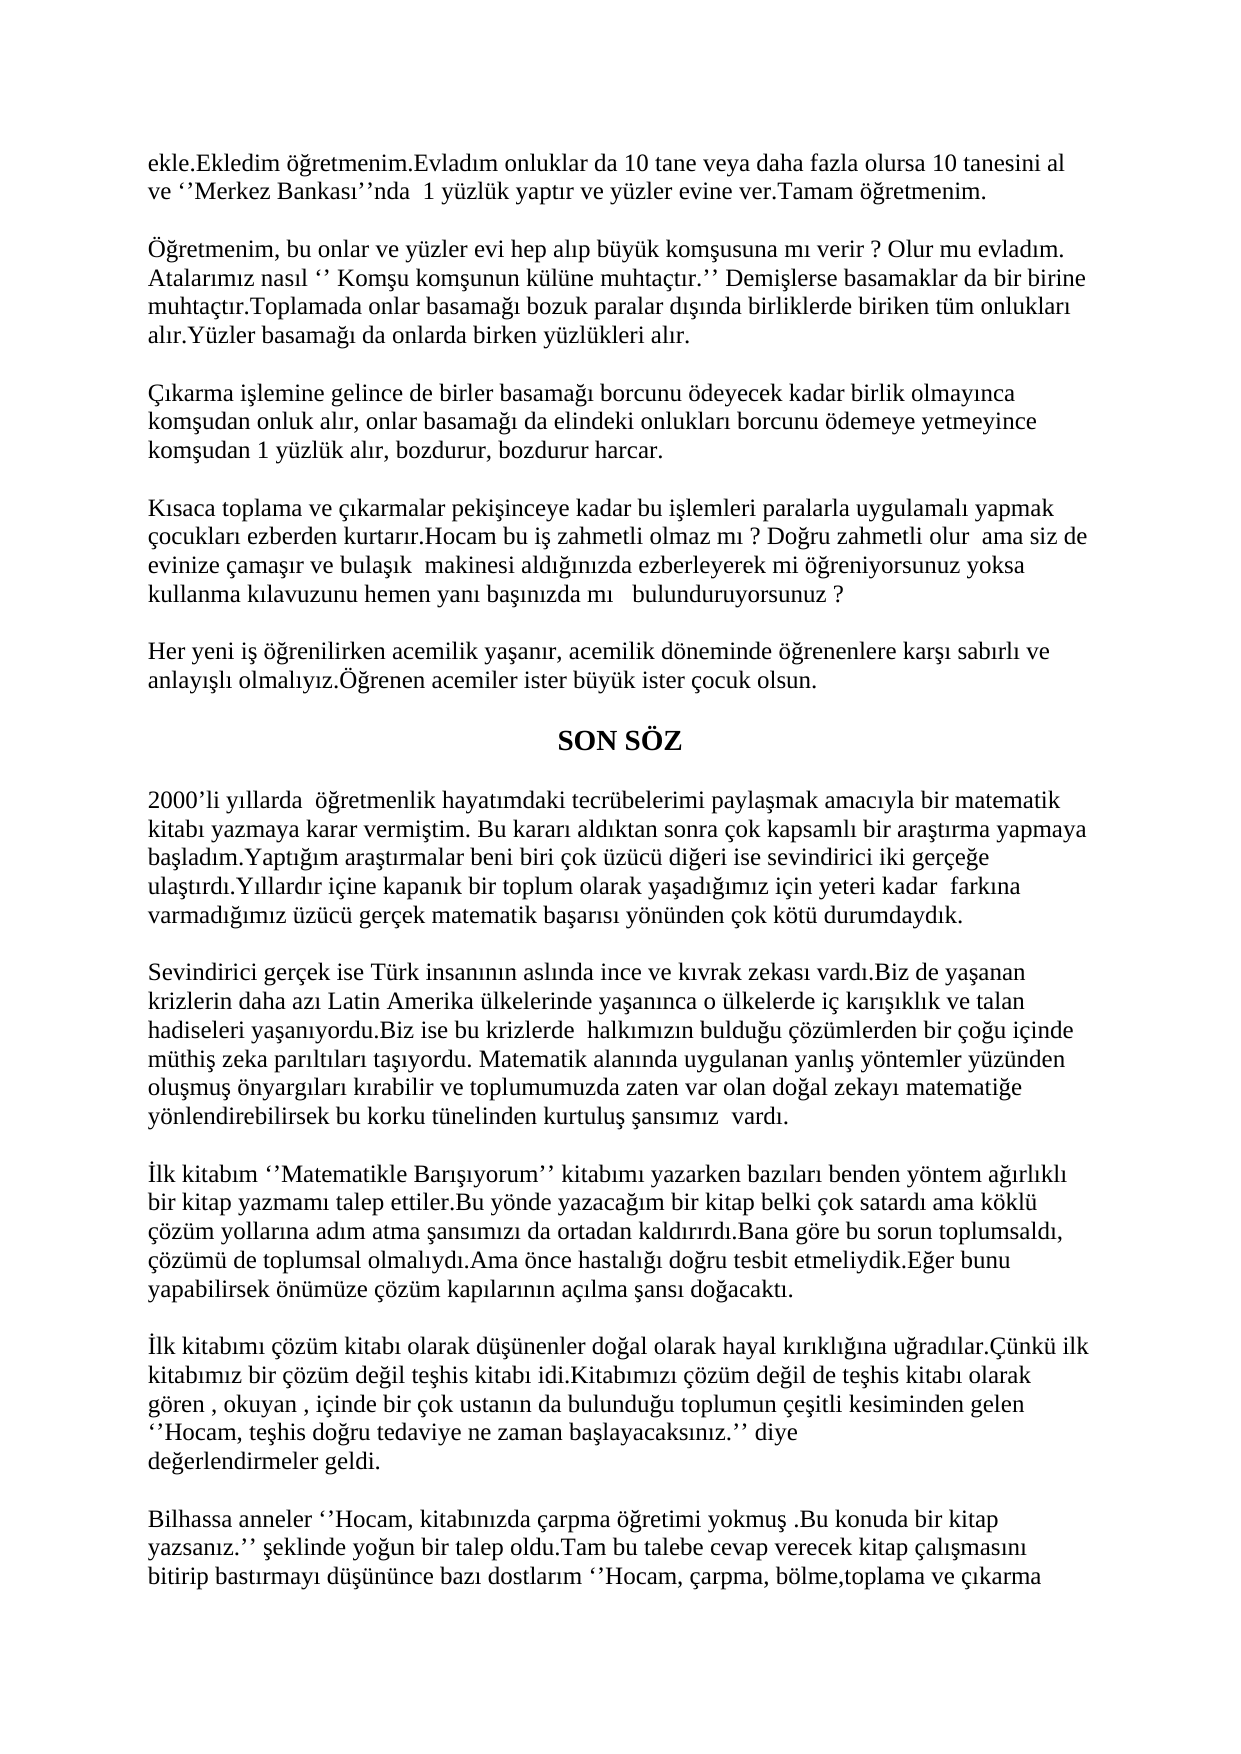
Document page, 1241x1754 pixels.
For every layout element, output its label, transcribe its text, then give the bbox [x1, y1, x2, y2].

text Her yeni iş öğrenilirken acemilik yaşanır, acemilik döneminde öğrenenlere karşı sabırlı ve anlayışlı olmalıyız.Öğrenen acemiler ister büyük ister çocuk olsun. [148, 636, 1093, 694]
text İlk kitabımı çözüm kitabı olarak düşünenler doğal olarak hayal kırıklığına uğradılar.Çünkü ilk kitabımız bir çözüm değil teşhis kitabı idi.Kitabımızı çözüm değil de teşhis kitabı olarak gören , okuyan , içinde bir çok ustanın da bulunduğu toplumun çeşitli kesiminden gelen ‘’Hocam, teşhis doğru tedaviye ne zaman başlayacaksınız.’’ diye [148, 1331, 1093, 1446]
text Çıkarma işlemine gelince de birler basamağı borcunu ödeyecek kadar birlik olmayınca komşudan onluk alır, onlar basamağı da elindeki onlukları borcunu ödemeye yetmeyince komşudan 1 yüzlük alır, bozdurur, bozdurur harcar. [148, 378, 1093, 464]
text değerlendirmeler geldi. [148, 1446, 1093, 1475]
text İlk kitabım ‘’Matematikle Barışıyorum’’ kitabımı yazarken bazıları benden yöntem ağırlıklı bir kitap yazmamı talep ettiler.Bu yönde yazacağım bir kitap belki çok satardı ama köklü çözüm yollarına adım atma şansımızı da ortadan kaldırırdı.Bana göre bu sorun toplumsaldı, çözümü de toplumsal olmalıydı.Ama önce hastalığı doğru tesbit etmeliydik.Eğer bunu yapabilirsek önümüze çözüm kapılarının açılma şansı doğacaktı. [148, 1159, 1093, 1302]
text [148, 1504, 1093, 1590]
text Sevindirici gerçek ise Türk insanının aslında ince ve kıvrak zekası vardı.Biz de yaşanan krizlerin daha azı Latin Amerika ülkelerinde yaşanınca o ülkelerde iç karışıklık ve talan hadiseleri yaşanıyordu.Biz ise bu krizlerde halkımızın bulduğu çözümlerden bir çoğu içinde müthiş zeka parıltıları taşıyordu. Matematik alanında uygulanan yanlış yöntemler yüzünden oluşmuş önyargıları kırabilir ve toplumumuzda zaten var olan doğal zekayı matematiğe yönlendirebilirsek bu korku tünelinden kurtuluş şansımız vardı. [148, 957, 1093, 1130]
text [148, 148, 1093, 205]
text SON SÖZ [148, 723, 1093, 756]
text Kısaca toplama ve çıkarmalar pekişinceye kadar bu işlemleri paralarla uygulamalı yapmak çocukları ezberden kurtarır.Hocam bu iş zahmetli olmaz mı ? Doğru zahmetli olur ama siz de evinize çamaşır ve bulaşık makinesi aldığınızda ezberleyerek mi öğreniyorsunuz yoksa kullanma kılavuzunu hemen yanı başınızda mı bulunduruyorsunuz ? [148, 493, 1093, 608]
text 2000’li yıllarda öğretmenlik hayatımdaki tecrübelerimi paylaşmak amacıyla bir matematik kitabı yazmaya karar vermiştim. Bu kararı aldıktan sonra çok kapsamlı bir araştırma yapmaya başladım.Yaptığım araştırmalar beni biri çok üzücü diğeri ise sevindirici iki gerçeğe ulaştırdı.Yıllardır içine kapanık bir toplum olarak yaşadığımız için yeteri kadar farkına varmadığımız üzücü gerçek matematik başarısı yönünden çok kötü durumdaydık. [148, 785, 1093, 929]
text Öğretmenim, bu onlar ve yüzler evi hep alıp büyük komşusuna mı verir ? Olur mu evladım. Atalarımız nasıl ‘’ Komşu komşunun külüne muhtaçtır.’’ Demişlerse basamaklar da bir birine muhtaçtır.Toplamada onlar basamağı bozuk paralar dışında birliklerde biriken tüm onlukları alır.Yüzler basamağı da onlarda birken yüzlükleri alır. [148, 234, 1093, 349]
